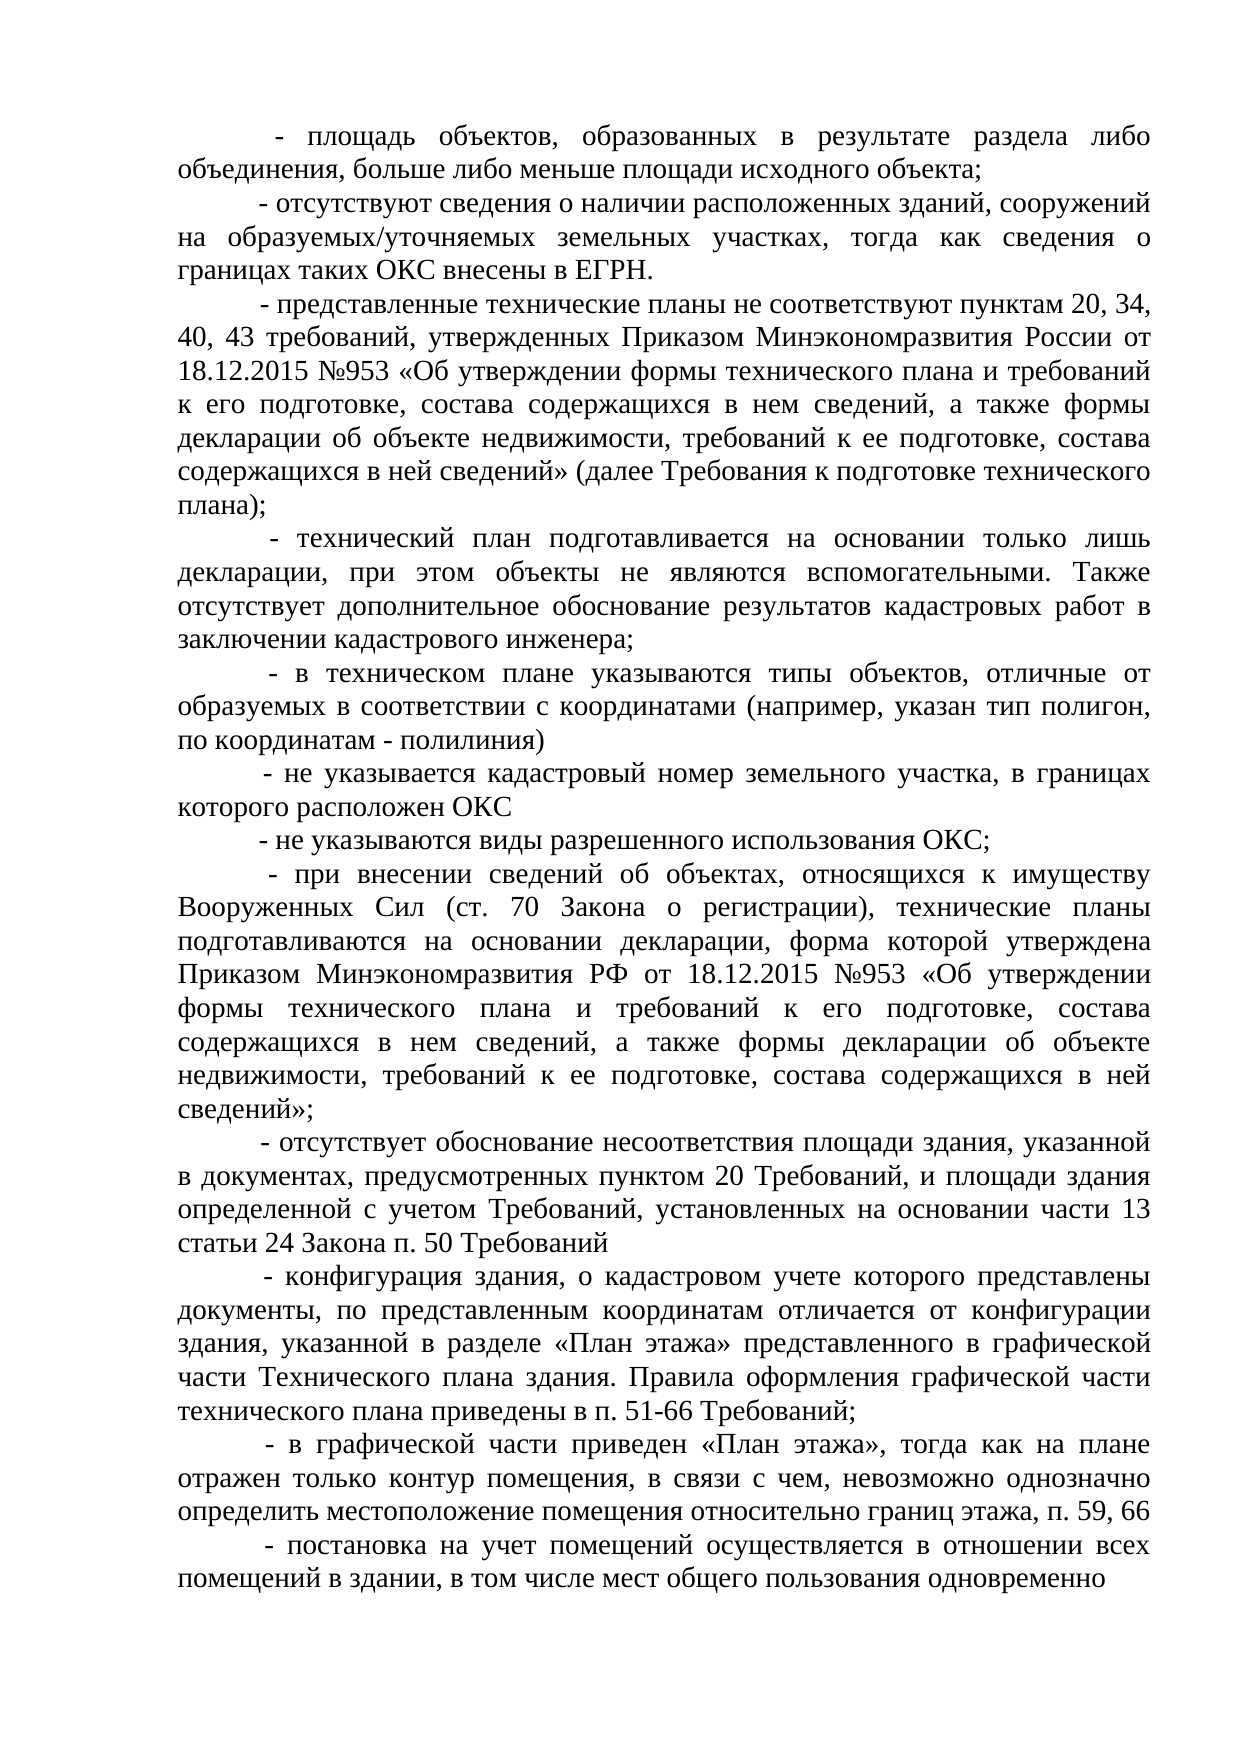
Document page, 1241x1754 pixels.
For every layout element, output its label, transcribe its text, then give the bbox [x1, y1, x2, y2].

text - не указывается кадастровый номер земельного участка, в границах которого расположен ОКС [177, 755, 1152, 822]
text - представленные технические планы не соответствуют пунктам 20, 34, 40, 43 требований, утвержденных Приказом Минэкономразвития России от 18.12.2015 №953 «Об утверждении формы технического плана и требований к его подготовке, состава содержащихся в нем сведений, а также формы декларации об объекте недвижимости, требований к ее подготовке, состава содержащихся в ней сведений» (далее Требования к подготовке технического плана); [177, 286, 1152, 521]
text - постановка на учет помещений осуществляется в отношении всех помещений в здании, в том числе мест общего пользования одновременно [177, 1527, 1152, 1594]
text - в графической части приведен «План этажа», тогда как на плане отражен только контур помещения, в связи с чем, невозможно однозначно определить местоположение помещения относительно границ этажа, п. 59, 66 [177, 1426, 1152, 1527]
text - конфигурация здания, о кадастровом учете которого представлены документы, по представленным координатам отличается от конфигурации здания, указанной в разделе «План этажа» представленного в графической части Технического плана здания. Правила оформления графической части технического плана приведены в п. 51-66 Требований; [177, 1258, 1152, 1426]
text - не указываются виды разрешенного использования ОКС; [177, 822, 1152, 856]
text - площадь объектов, образованных в результате раздела либо объединения, больше либо меньше площади исходного объекта; [177, 118, 1152, 185]
text - в техническом плане указываются типы объектов, отличные от образуемых в соответствии с координатами (например, указан тип полигон, по координатам - полилиния) [177, 655, 1152, 755]
text - технический план подготавливается на основании только лишь декларации, при этом объекты не являются вспомогательными. Также отсутствует дополнительное обоснование результатов кадастровых работ в заключении кадастрового инженера; [177, 521, 1152, 655]
text - отсутствуют сведения о наличии расположенных зданий, сооружений на образуемых/уточняемых земельных участках, тогда как сведения о границах таких ОКС внесены в ЕГРН. [177, 185, 1152, 286]
text - отсутствует обоснование несоответствия площади здания, указанной в документах, предусмотренных пунктом 20 Требований, и площади здания определенной с учетом Требований, установленных на основании части 13 статьи 24 Закона п. 50 Требований [177, 1124, 1152, 1258]
text - при внесении сведений об объектах, относящихся к имуществу Вооруженных Сил (ст. 70 Закона о регистрации), технические планы подготавливаются на основании декларации, форма которой утверждена Приказом Минэкономразвития РФ от 18.12.2015 №953 «Об утверждении формы технического плана и требований к его подготовке, состава содержащихся в нем сведений, а также формы декларации об объекте недвижимости, требований к ее подготовке, состава содержащихся в ней сведений»; [177, 856, 1152, 1124]
